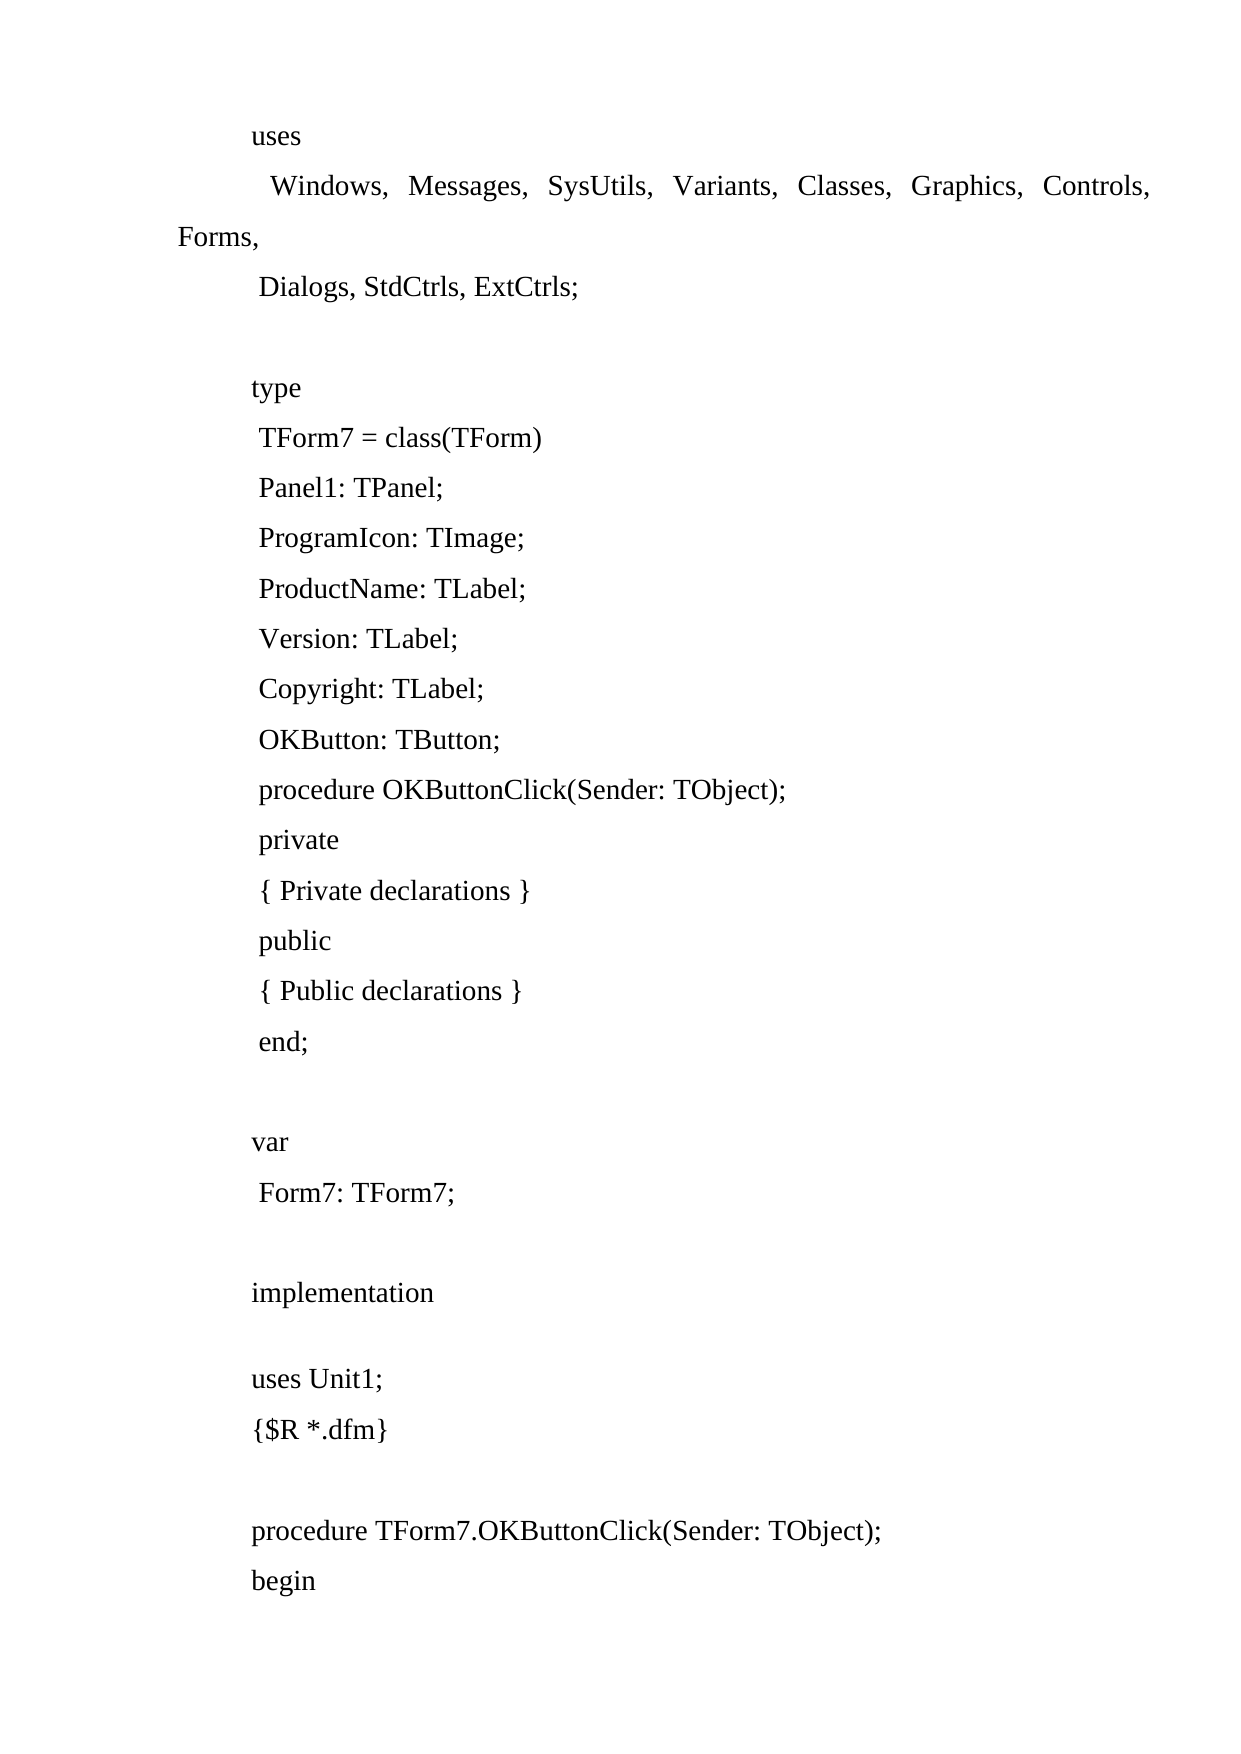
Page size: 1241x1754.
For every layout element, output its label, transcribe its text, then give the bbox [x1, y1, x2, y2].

text var [177, 1124, 1152, 1158]
text OKButton: TButton; [177, 722, 1152, 755]
text Windows, Messages, SysUtils, Variants, Classes, Graphics, Controls, Forms, [177, 168, 1152, 252]
text type [177, 370, 1152, 403]
text implementation [177, 1275, 1152, 1309]
text end; [177, 1024, 1152, 1057]
text procedure TForm7.OKButtonClick(Sender: TObject); [177, 1513, 1152, 1546]
text Copyright: TLabel; [177, 672, 1152, 705]
text {$R *.dfm} [177, 1412, 1152, 1446]
text Version: TLabel; [177, 621, 1152, 655]
text procedure OKButtonClick(Sender: TObject); [177, 772, 1152, 806]
text TForm7 = class(TForm) [177, 420, 1152, 453]
text Panel1: TPanel; [177, 470, 1152, 504]
text uses [177, 118, 1152, 152]
text begin [177, 1563, 1152, 1596]
text uses Unit1; [177, 1362, 1152, 1395]
text Form7: TForm7; [177, 1175, 1152, 1208]
text { Private declarations } [177, 873, 1152, 906]
text { Public declarations } [177, 973, 1152, 1007]
text Dialogs, StdCtrls, ExtCtrls; [177, 269, 1152, 303]
text public [177, 923, 1152, 957]
text ProductName: TLabel; [177, 571, 1152, 604]
text private [177, 822, 1152, 856]
text ProgramIcon: TImage; [177, 521, 1152, 554]
